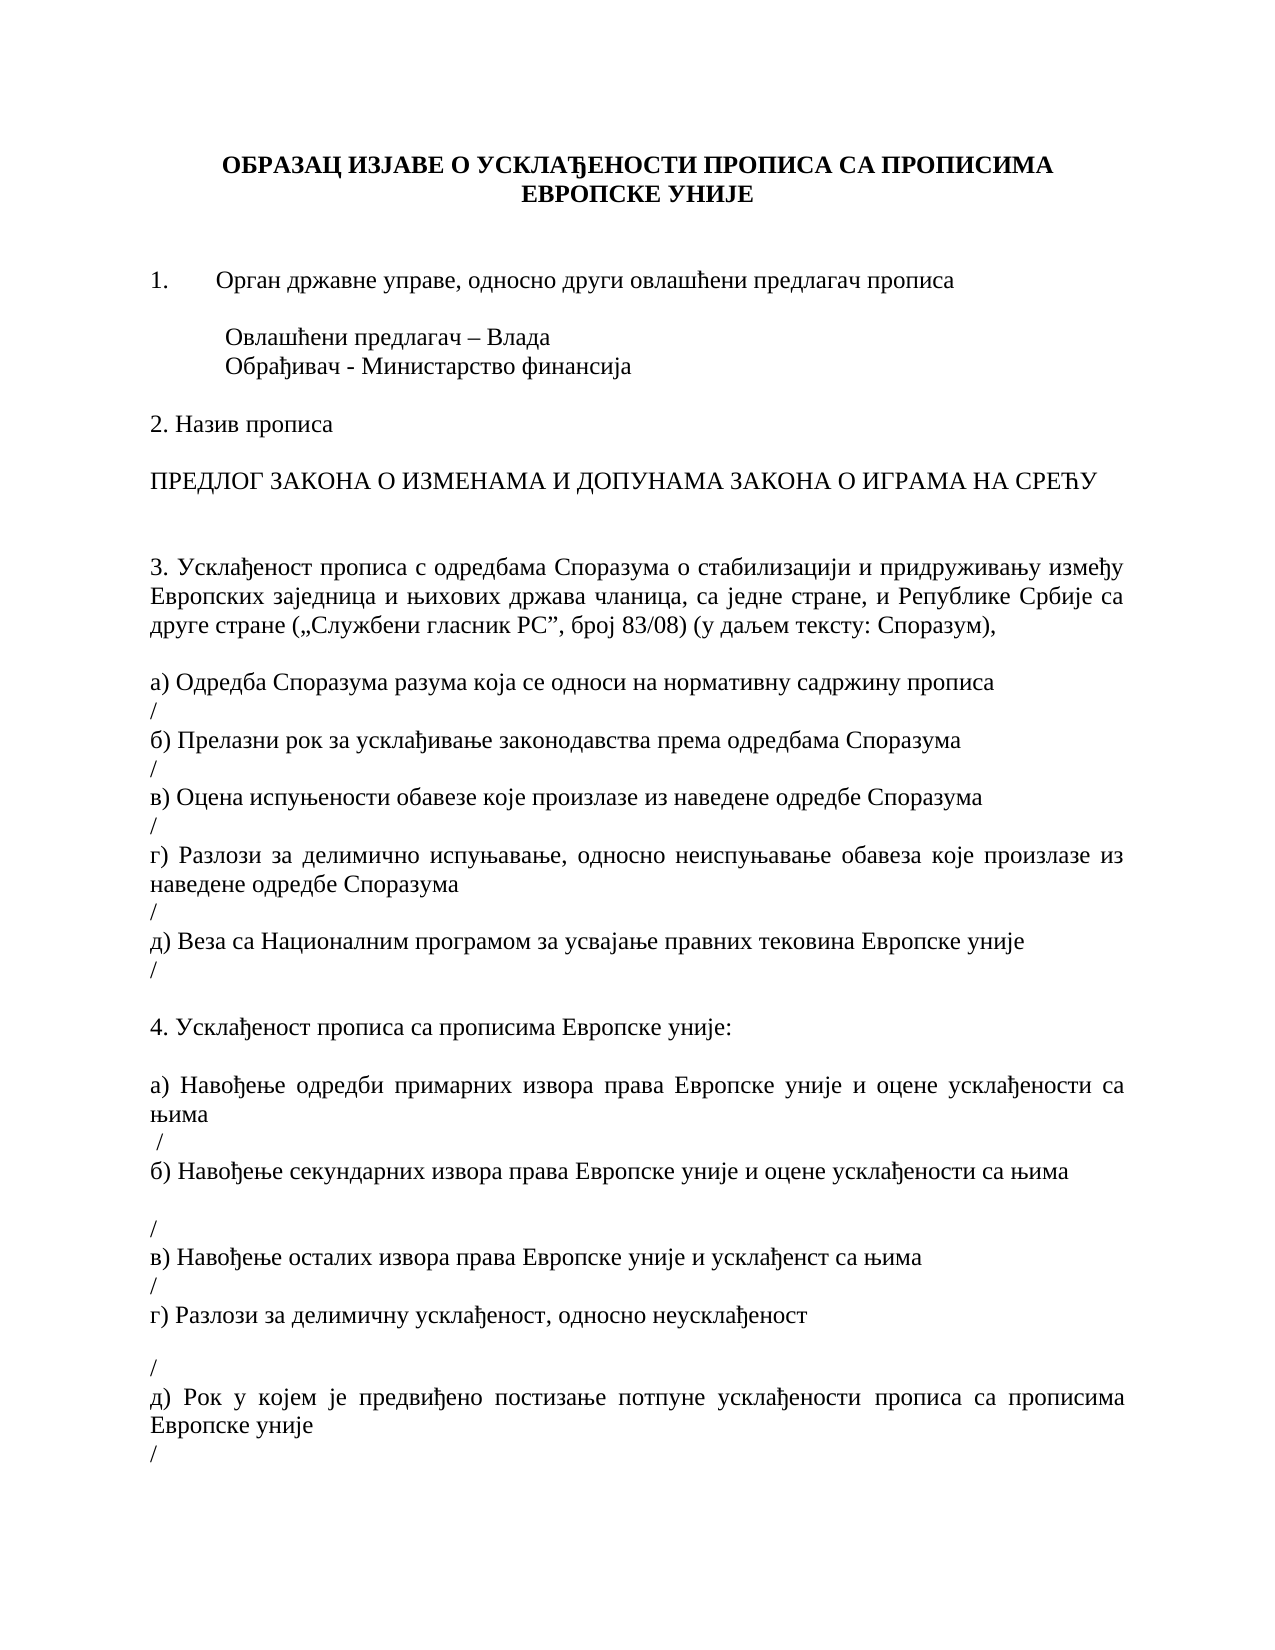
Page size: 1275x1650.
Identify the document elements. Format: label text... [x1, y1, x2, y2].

text д) Рок у којем је предвиђено постизање потпуне усклађености прописа са прописима Европске уније [150, 1382, 1125, 1439]
text / [150, 1214, 1125, 1242]
text / [150, 1353, 1125, 1382]
text 4. Усклађеност прописа са прописима Европске уније: [150, 1012, 1125, 1041]
text 2. Назив прописа [150, 409, 1125, 437]
text б) Прелазни рок за усклађивање законодавства према одредбама Споразума [150, 725, 1125, 754]
text / [150, 754, 1125, 782]
text г) Разлози за делимичну усклађеност, односно неусклађеност [150, 1300, 1125, 1329]
text б) Навођење секундарних извора права Европске уније и оцене усклађености са њима [150, 1156, 1125, 1185]
text / [150, 1271, 1125, 1300]
text Овлашћени предлагач – Влада [225, 322, 1125, 351]
text ПРЕДЛОГ ЗАКОНА О ИЗМЕНАМА И ДОПУНАМА ЗАКОНА О ИГРАМА НА СРЕЋУ [150, 466, 1125, 495]
text ОБРАЗАЦ ИЗЈАВЕ О УСКЛАЂЕНОСТИ ПРОПИСА СА ПРОПИСИМА ЕВРОПСКЕ УНИЈЕ [150, 150, 1125, 207]
text а) Одредба Споразума разума која се односи на нормативну садржину прописа [150, 667, 1125, 696]
text / [150, 696, 1125, 725]
text / [150, 811, 1125, 840]
text а) Навођење одредби примарних извора права Европске уније и оцене усклађености са њима [150, 1070, 1125, 1127]
text / [150, 1439, 1125, 1468]
text / [150, 1127, 1125, 1156]
text в) Оцена испуњености обавезе које произлазе из наведене одредбе Споразума [150, 782, 1125, 811]
text Обрађивач - Министарство финансија [225, 351, 1125, 380]
text / [150, 897, 1125, 926]
text 3. Усклађеност прописа с одредбама Споразума о стабилизацији и придруживању између Европских заједница и њихових држава чланица, са једне стране, и Републике Србије са друге стране („Службени гласник РС”, број 83/08) (у даљем тексту: Споразум), [150, 552, 1125, 639]
text г) Разлози за делимично испуњавање, односно неиспуњавање обавеза које произлазе из наведене одредбе Споразума [150, 840, 1125, 897]
text в) Навођење осталих извора права Европске уније и усклађенст са њима [150, 1242, 1125, 1271]
text / [150, 955, 1125, 984]
text д) Веза са Националним програмом за усвајање правних тековина Европске уније [150, 926, 1125, 955]
list Орган државне управе, односно други овлашћени предлагач прописа [150, 265, 1125, 294]
